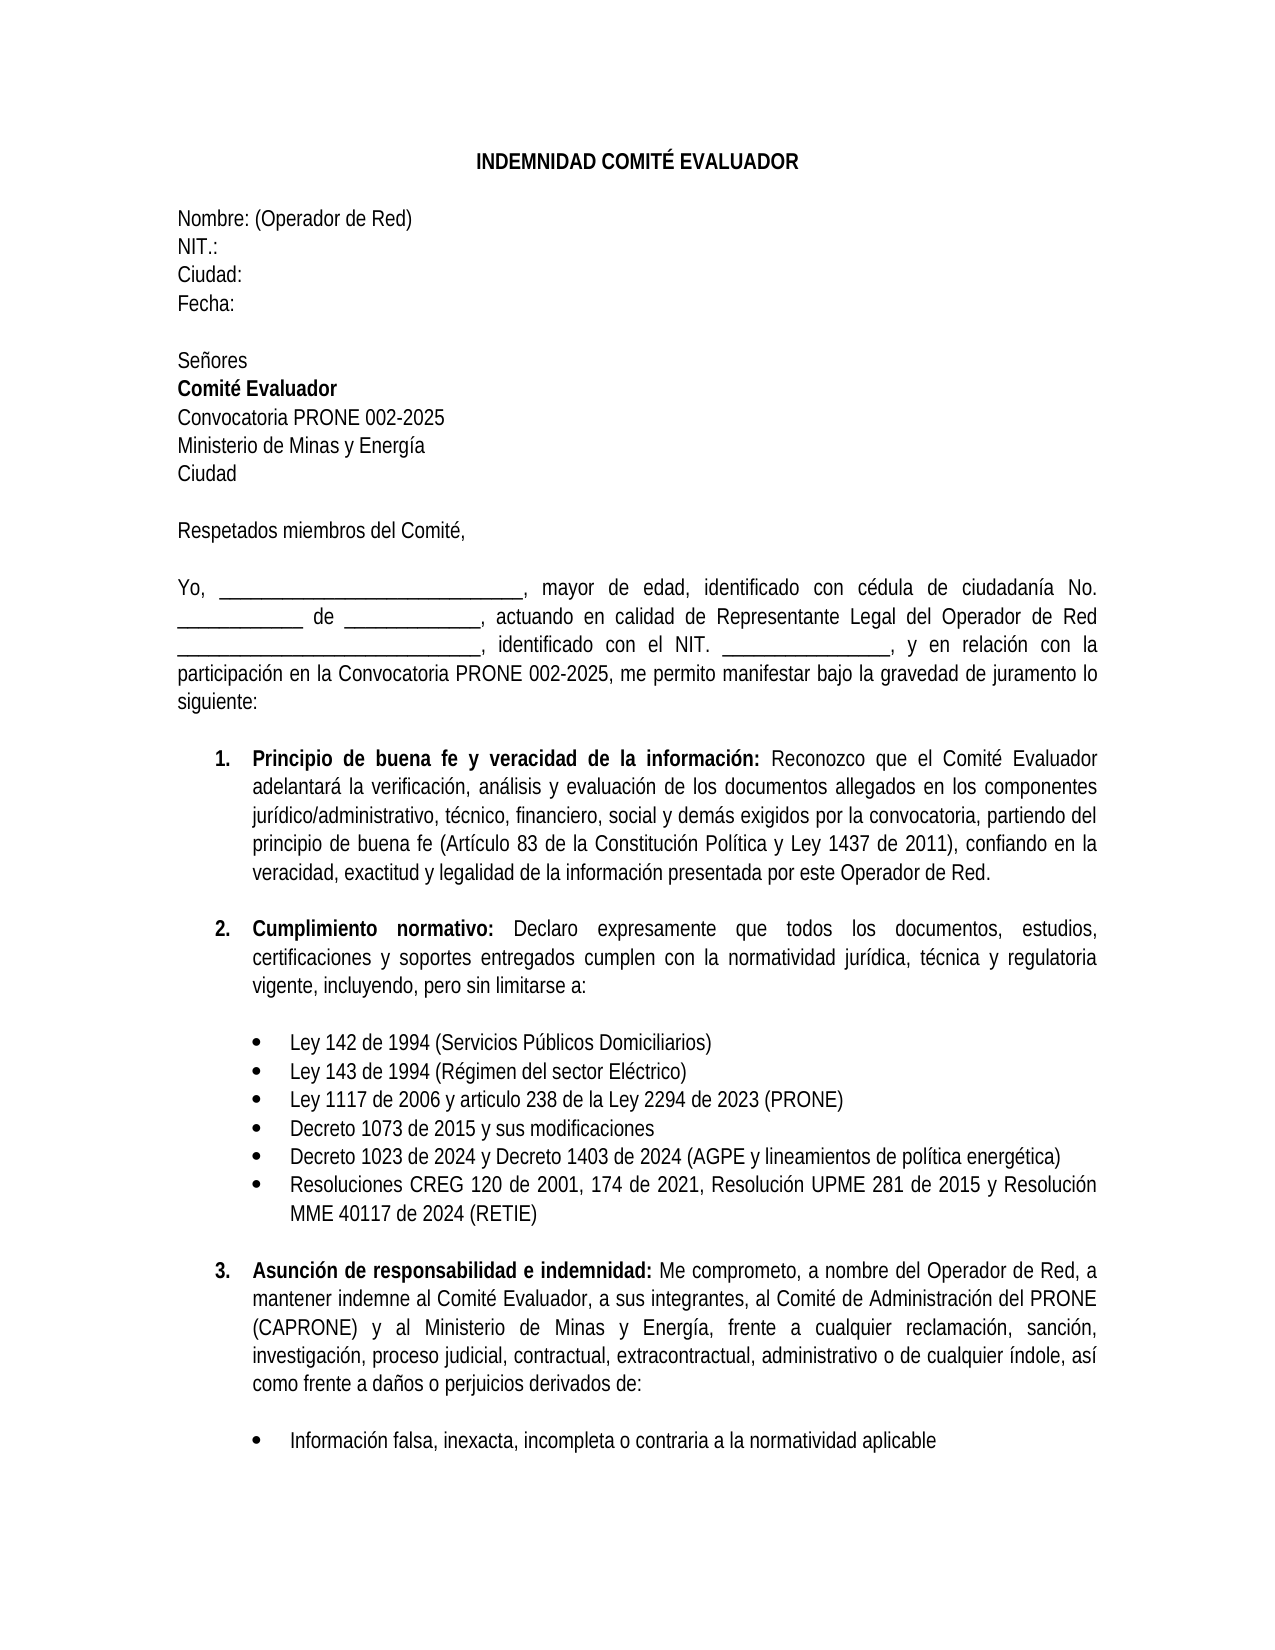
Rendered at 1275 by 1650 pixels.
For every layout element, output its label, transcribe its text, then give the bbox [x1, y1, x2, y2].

text Nombre: (Operador de Red) [177, 204, 1098, 231]
text INDEMNIDAD COMITÉ EVALUADOR [177, 148, 1098, 174]
list Asunción de responsabilidad e indemnidad: Me comprometo, a nombre del Operador de Red, a mantener indemne al Comité Evaluador, a sus integrantes, al Comité de Administración del PRONE (CAPRONE) y al Ministerio de Minas y Energía, frente a cualquier reclamación, sanción, investigación, proceso judicial, contractual, extracontractual, administrativo o de cualquier índole, así como frente a daños o perjuicios derivados de: [215, 1257, 1098, 1397]
list Decreto 1073 de 2015 y sus modificaciones [252, 1114, 1098, 1141]
text Ciudad: [177, 261, 1098, 288]
list Ley 143 de 1994 (Régimen del sector Eléctrico) [252, 1058, 1098, 1084]
text Ministerio de Minas y Energía [177, 432, 1098, 458]
list Decreto 1023 de 2024 y Decreto 1403 de 2024 (AGPE y lineamientos de política energética) [252, 1143, 1098, 1169]
list Ley 1117 de 2006 y articulo 238 de la Ley 2294 de 2023 (PRONE) [252, 1086, 1098, 1112]
text Fecha: [177, 290, 1098, 316]
text Comité Evaluador [177, 375, 1098, 401]
text Respetados miembros del Comité, [177, 517, 1098, 544]
list Cumplimiento normativo: Declaro expresamente que todos los documentos, estudios, certificaciones y soportes entregados cumplen con la normatividad jurídica, técnica y regulatoria vigente, incluyendo, pero sin limitarse a: [215, 915, 1098, 999]
list Ley 142 de 1994 (Servicios Públicos Domiciliarios) [252, 1029, 1098, 1056]
text Ciudad [177, 460, 1098, 487]
text Yo, _____________________________, mayor de edad, identificado con cédula de ciudadanía No. ____________ de _____________, actuando en calidad de Representante Legal del Operador de Red _____________________________, identificado con el NIT. ________________, y en relación con la participación en la Convocatoria PRONE 002-2025, me permito manifestar bajo la gravedad de juramento lo siguiente: [177, 574, 1098, 714]
text Señores [177, 347, 1098, 373]
list Principio de buena fe y veracidad de la información: Reconozco que el Comité Evaluador adelantará la verificación, análisis y evaluación de los documentos allegados en los componentes jurídico/administrativo, técnico, financiero, social y demás exigidos por la convocatoria, partiendo del principio de buena fe (Artículo 83 de la Constitución Política y Ley 1437 de 2011), confiando en la veracidad, exactitud y legalidad de la información presentada por este Operador de Red. [215, 745, 1098, 885]
text NIT.: [177, 233, 1098, 259]
list Resoluciones CREG 120 de 2001, 174 de 2021, Resolución UPME 281 de 2015 y Resolución MME 40117 de 2024 (RETIE) [252, 1171, 1098, 1226]
list Información falsa, inexacta, incompleta o contraria a la normatividad aplicable [252, 1427, 1098, 1454]
text Convocatoria PRONE 002-2025 [177, 403, 1098, 430]
